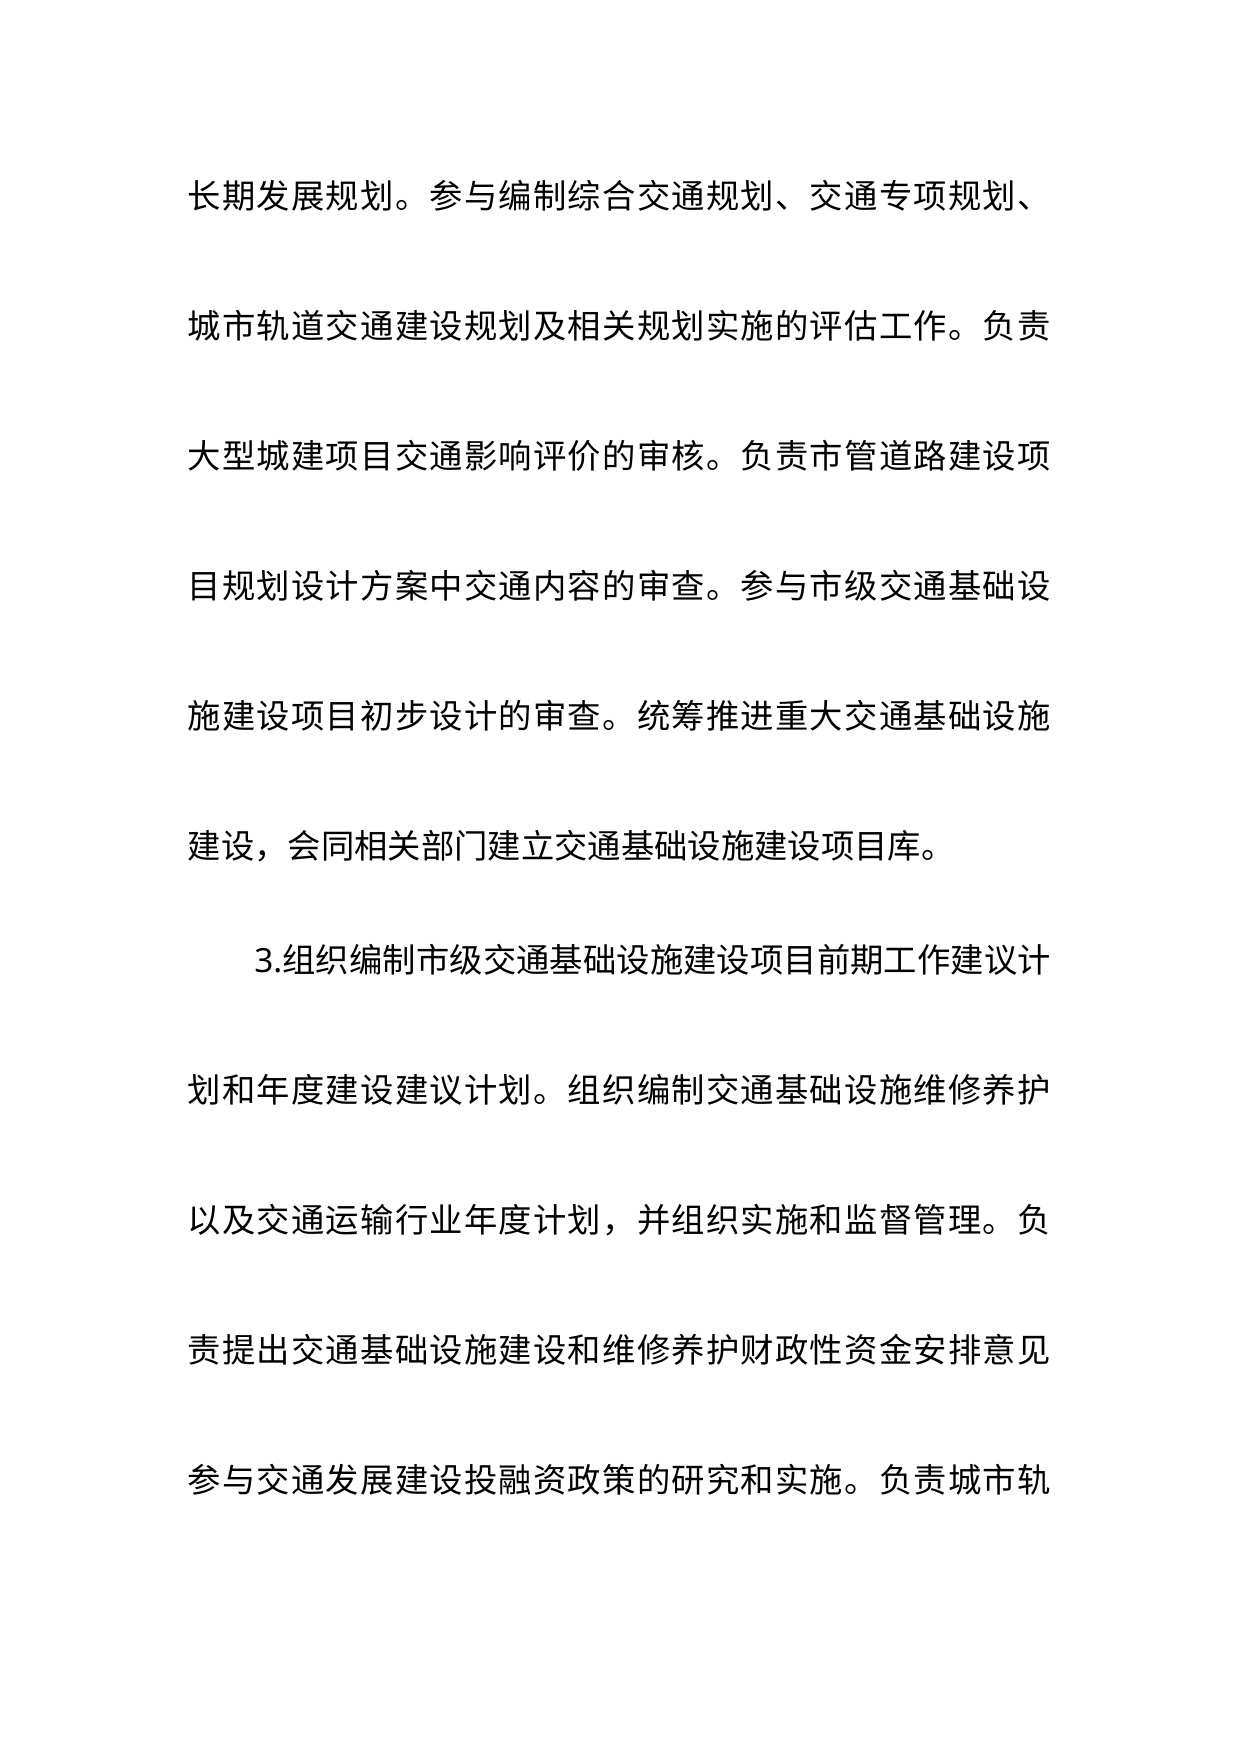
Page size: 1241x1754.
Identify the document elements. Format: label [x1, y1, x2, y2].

text [187, 925, 1053, 1510]
text [187, 162, 1053, 877]
